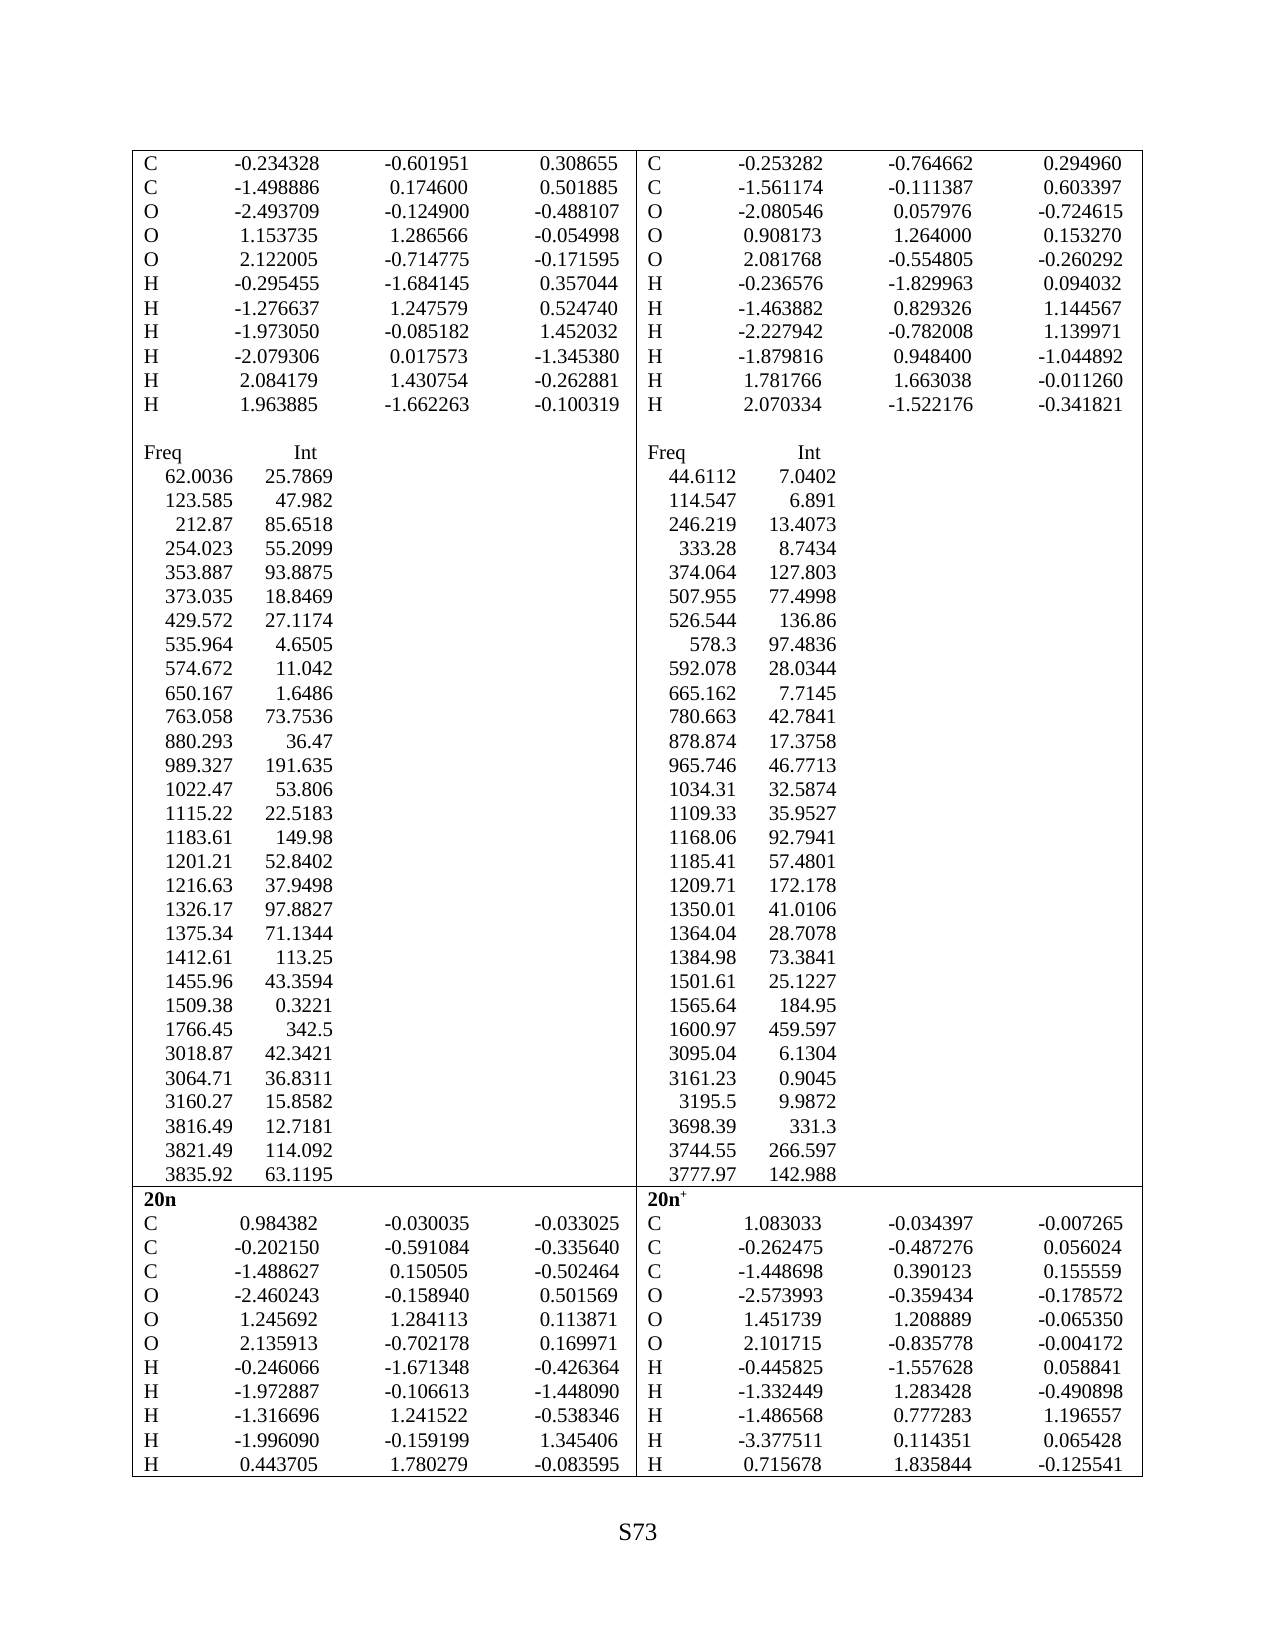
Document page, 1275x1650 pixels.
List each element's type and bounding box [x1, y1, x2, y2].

table_cell [637, 151, 1142, 1186]
table_cell [133, 151, 636, 1186]
table_cell [637, 1187, 1142, 1476]
table_cell [133, 1187, 636, 1476]
